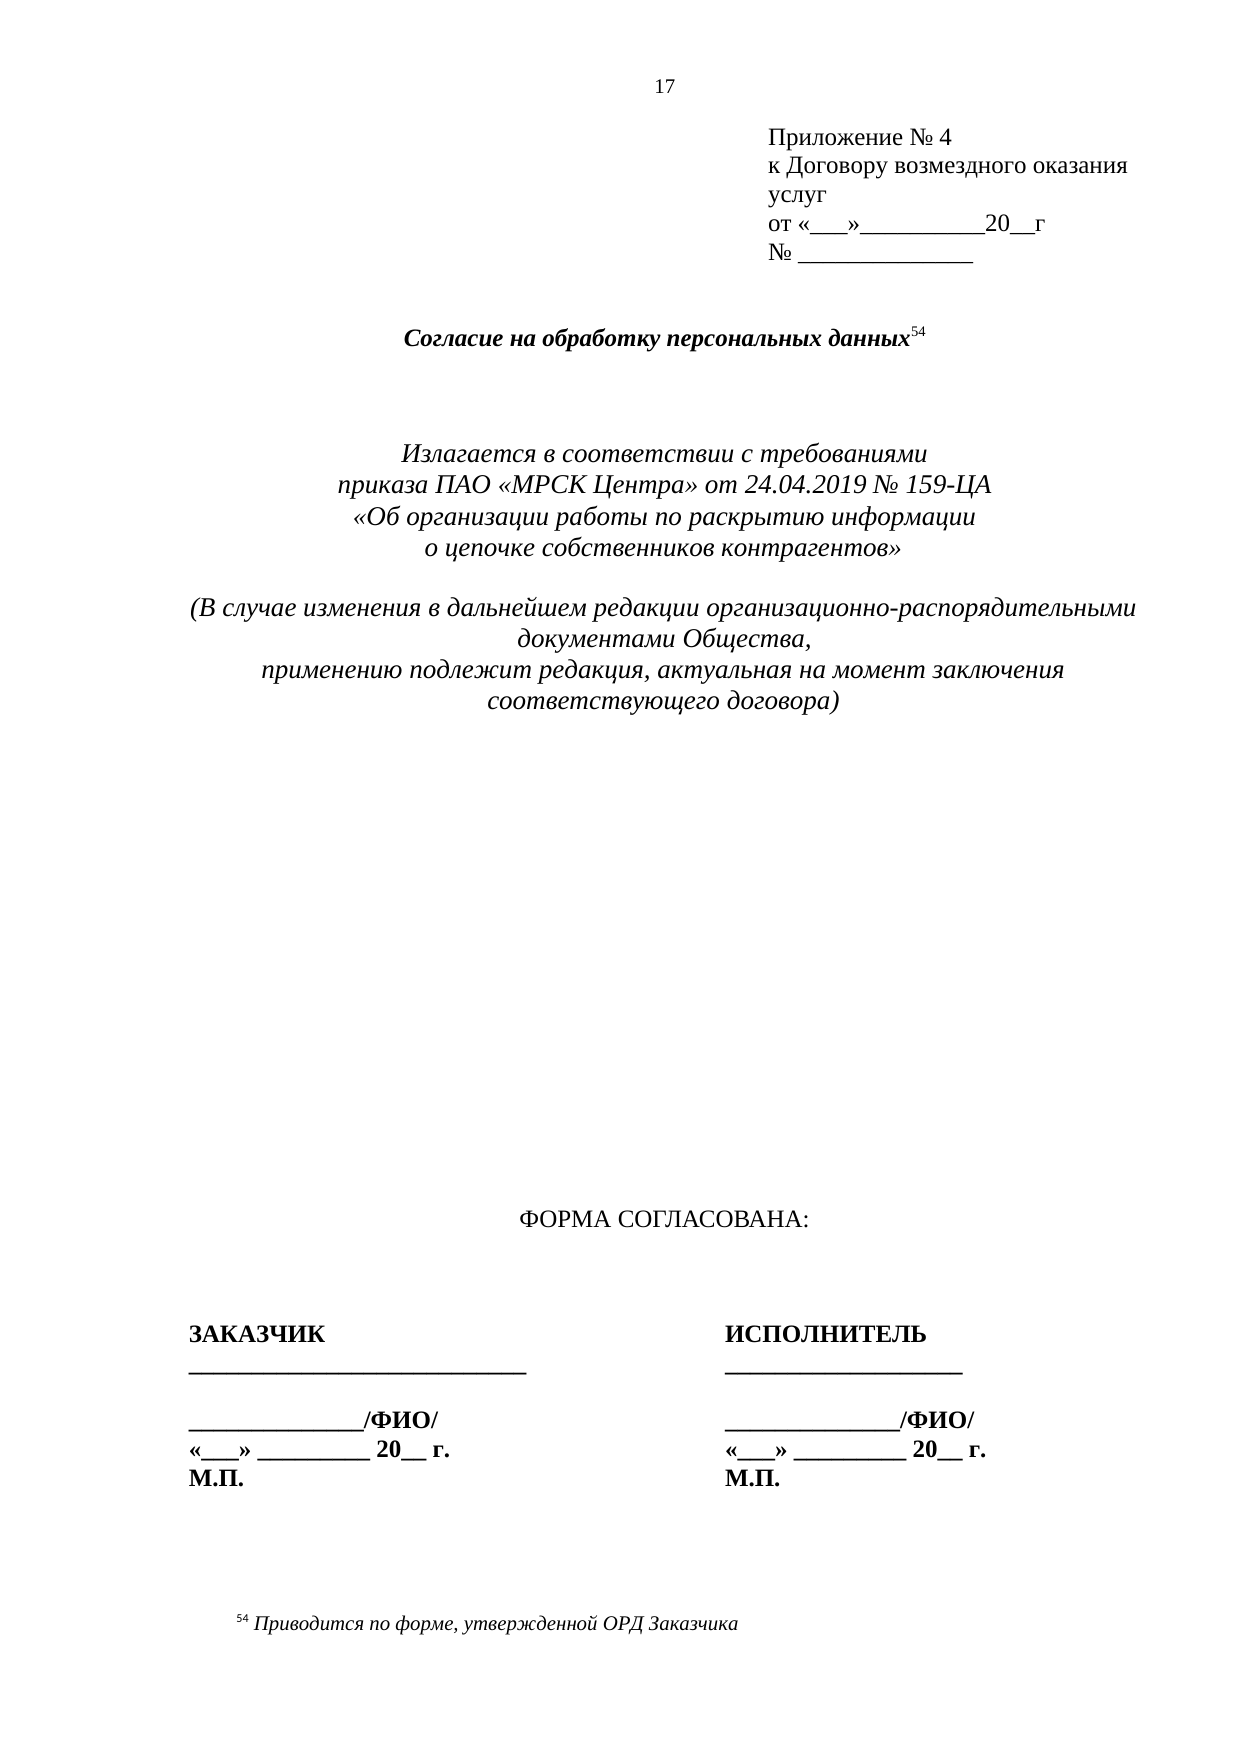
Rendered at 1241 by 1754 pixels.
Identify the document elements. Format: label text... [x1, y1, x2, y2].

table_header ЗАКАЗЧИК ___________________________ ______________/ФИО/ «___» _________ 20__ г. М.П. [177, 1319, 713, 1492]
text к Договору возмездного оказания услуг [768, 151, 1152, 208]
text Согласие на обработку персональных данных [177, 323, 1152, 352]
text «Об организации работы по раскрытию информации [177, 500, 1152, 531]
text от «___»__________20__г [768, 208, 1152, 237]
text (В случае изменения в дальнейшем редакции организационно-распорядительными документами Общества, [177, 591, 1152, 653]
text применению подлежит редакция, актуальная на момент заключения соответствующего договора) [177, 653, 1152, 715]
table_header ИСПОЛНИТЕЛЬ ___________________ ______________/ФИО/ «___» _________ 20__ г. М.П. [714, 1319, 1207, 1492]
text № ______________ [768, 237, 1152, 266]
text приказа ПАО «МРСК Центра» от 24.04.2019 № 159-ЦА [177, 468, 1152, 500]
text о цепочке собственников контрагентов» [177, 531, 1152, 562]
text Излагается в соответствии с требованиями [177, 437, 1152, 468]
text ФОРМА СОГЛАСОВАНА: [177, 1204, 1152, 1233]
text Приложение № 4 [768, 122, 1152, 151]
